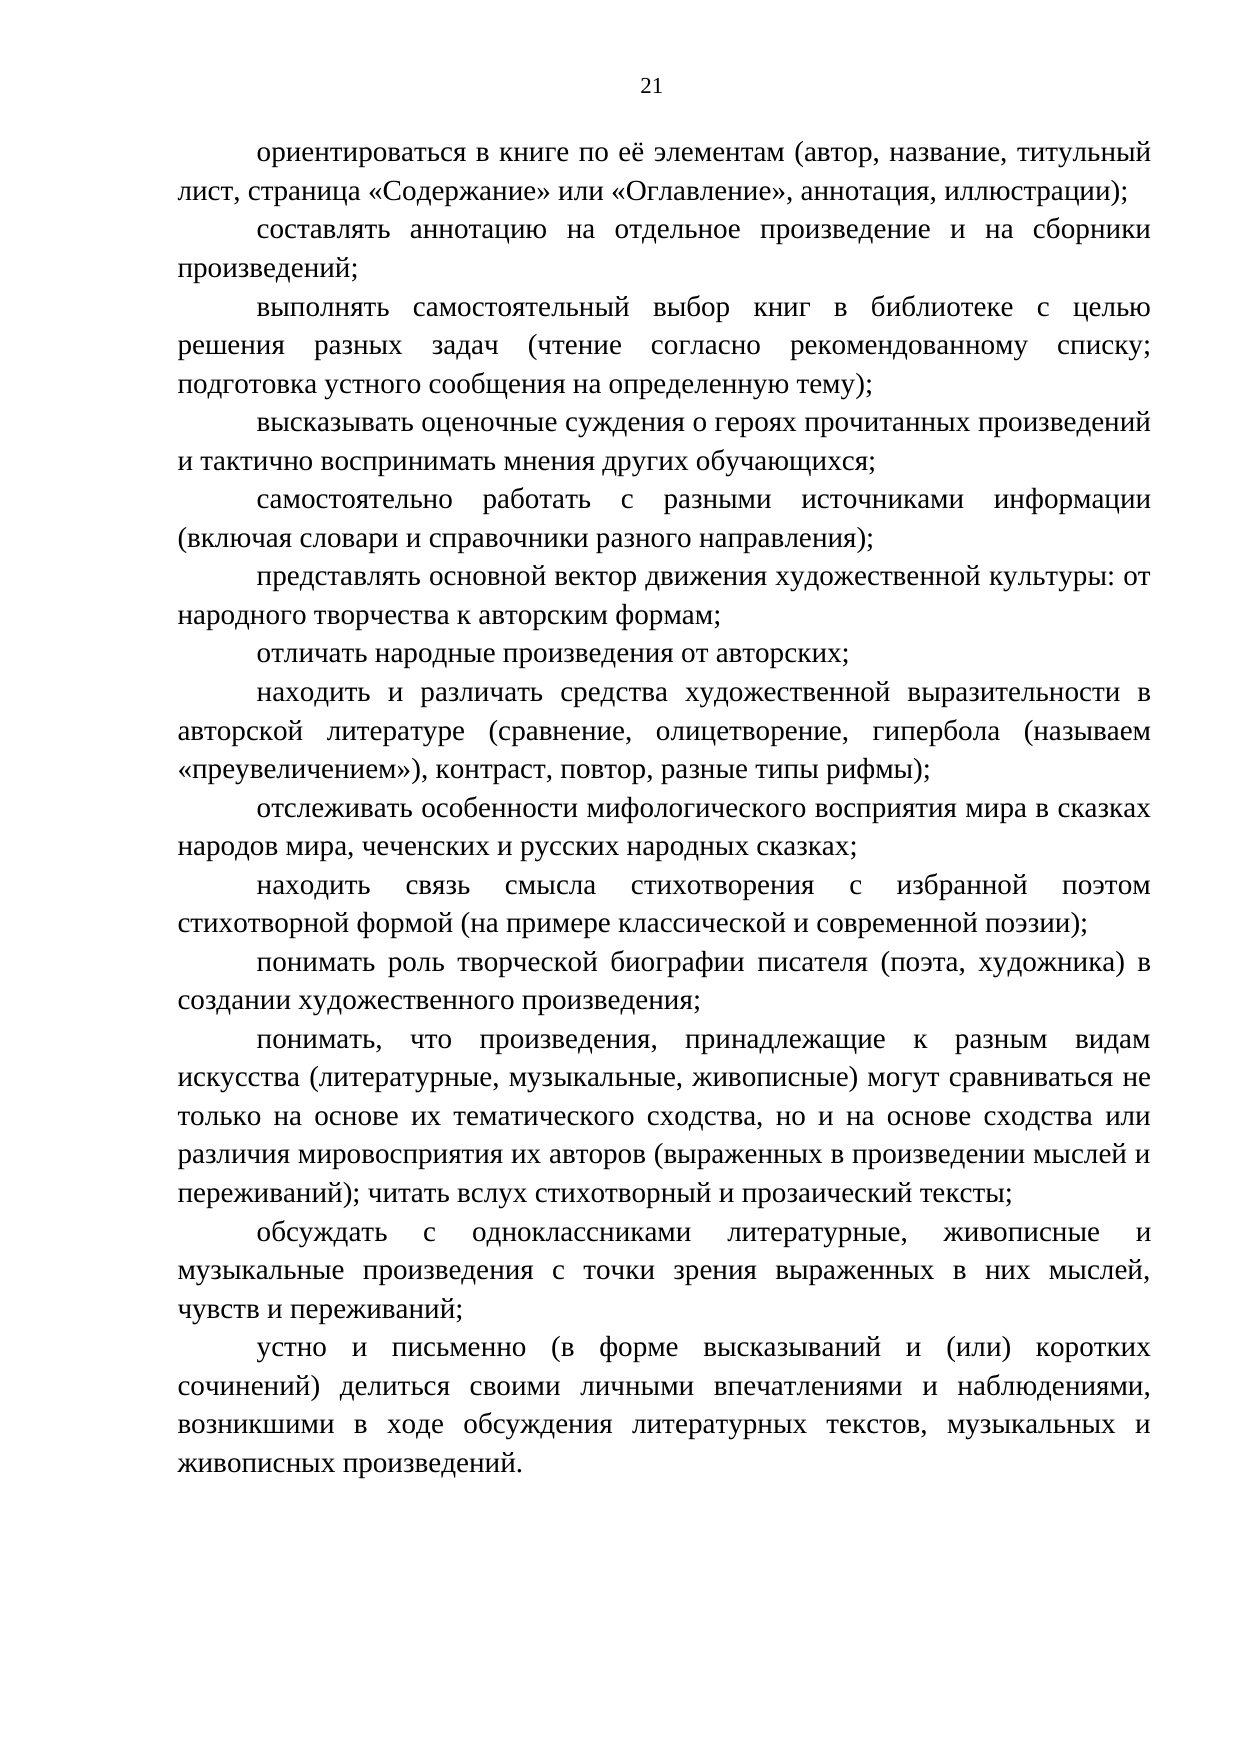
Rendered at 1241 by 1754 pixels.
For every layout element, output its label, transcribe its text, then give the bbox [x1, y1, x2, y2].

text представлять основной вектор движения художественной культуры: от народного творчества к авторским формам; [177, 558, 1152, 631]
text понимать роль творческой биографии писателя (поэта, художника) в создании художественного произведения; [177, 944, 1152, 1016]
text отслеживать особенности мифологического восприятия мира в сказках народов мира, чеченских и русских народных сказках; [177, 790, 1152, 862]
text понимать, что произведения, принадлежащие к разным видам искусства (литературные, музыкальные, живописные) могут сравниваться не только на основе их тематического сходства, но и на основе сходства или различия мировосприятия их авторов (выраженных в произведении мыслей и переживаний); читать вслух стихотворный и прозаический тексты; [177, 1021, 1152, 1209]
text ориентироваться в книге по её элементам (автор, название, титульный лист, страница «Содержание» или «Оглавление», аннотация, иллюстрации); [177, 134, 1152, 207]
text высказывать оценочные суждения о героях прочитанных произведений и тактично воспринимать мнения других обучающихся; [177, 404, 1152, 476]
text составлять аннотацию на отдельное произведение и на сборники произведений; [177, 212, 1152, 284]
text выполнять самостоятельный выбор книг в библиотеке с целью решения разных задач (чтение согласно рекомендованному списку; подготовка устного сообщения на определенную тему); [177, 289, 1152, 399]
text обсуждать с одноклассниками литературные, живописные и музыкальные произведения с точки зрения выраженных в них мыслей, чувств и переживаний; [177, 1214, 1152, 1324]
text отличать народные произведения от авторских; [177, 636, 1152, 669]
text устно и письменно (в форме высказываний и (или) коротких сочинений) делиться своими личными впечатлениями и наблюдениями, возникшими в ходе обсуждения литературных текстов, музыкальных и живописных произведений. [177, 1329, 1152, 1478]
text находить связь смысла стихотворения с избранной поэтом стихотворной формой (на примере классической и современной поэзии); [177, 867, 1152, 939]
text самостоятельно работать с разными источниками информации (включая словари и справочники разного направления); [177, 481, 1152, 553]
text находить и различать средства художественной выразительности в авторской литературе (сравнение, олицетворение, гипербола (называем «преувеличением»), контраст, повтор, разные типы рифмы); [177, 674, 1152, 785]
